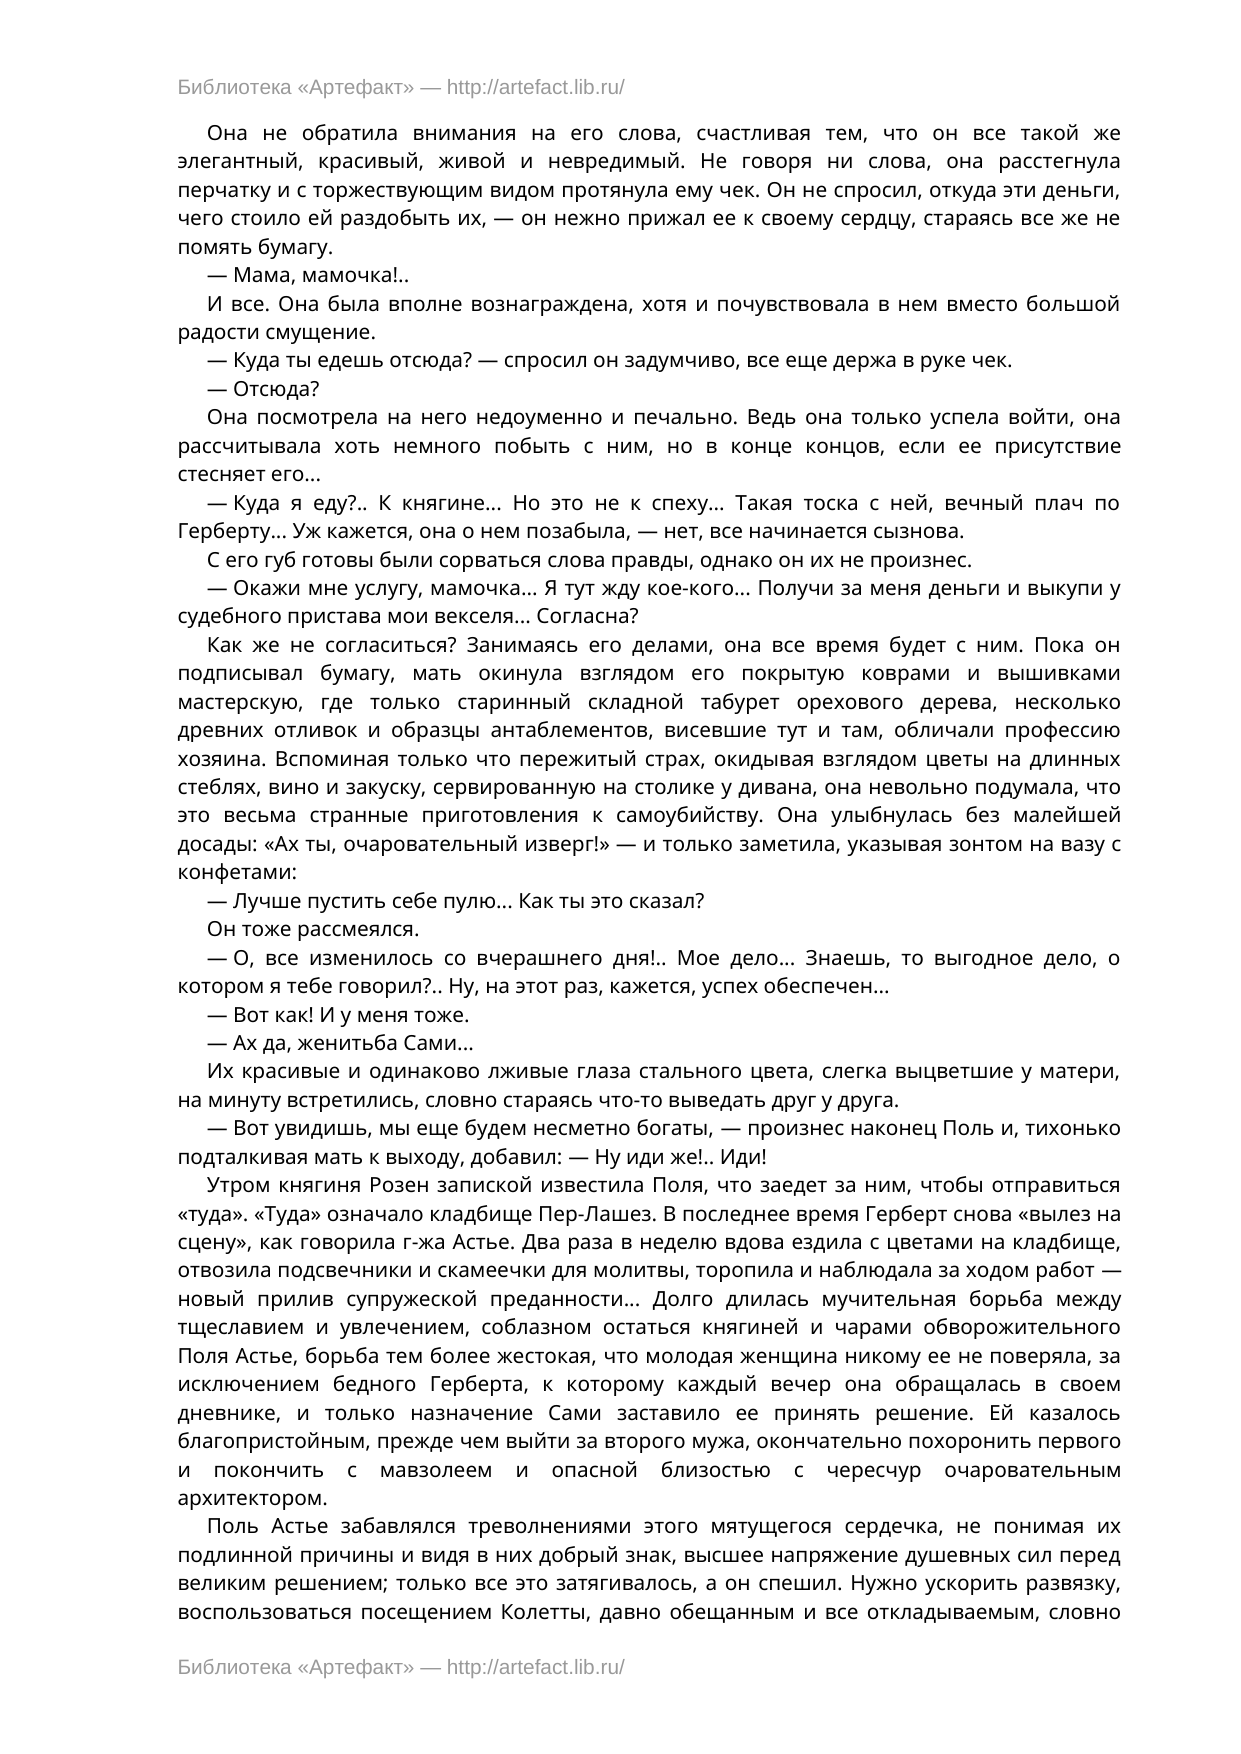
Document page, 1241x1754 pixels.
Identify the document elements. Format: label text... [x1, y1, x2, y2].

text Как же не согласиться? Занимаясь его делами, она все время будет с ним. Пока он подписывал бумагу, мать окинула взглядом его покрытую коврами и вышивками мастерскую, где только старинный складной табурет орехового дерева, несколько древних отливок и образцы антаблементов, висевшие тут и там, обличали профессию хозяина. Вспоминая только что пережитый страх, окидывая взглядом цветы на длинных стеблях, вино и закуску, сервированную на столике у дивана, она невольно подумала, что это весьма странные приготовления к самоубийству. Она улыбнулась без малейшей досады: «Ах ты, очаровательный изверг!» — и только заметила, указывая зонтом на вазу с конфетами: [177, 630, 1122, 886]
text Она не обратила внимания на его слова, счастливая тем, что он все такой же элегантный, красивый, живой и невредимый. Не говоря ни слова, она расстегнула перчатку и с торжествующим видом протянула ему чек. Он не спросил, откуда эти деньги, чего стоило ей раздобыть их, — он нежно прижал ее к своему сердцу, стараясь все же не помять бумагу. [177, 118, 1122, 260]
text — Мама, мамочка!.. [177, 260, 1122, 289]
text С его губ готовы были сорваться слова правды, однако он их не произнес. [177, 545, 1122, 573]
text — Куда я еду?.. К княгине... Но это не к спеху... Такая тоска с ней, вечный плач по Герберту... Уж кажется, она о нем позабыла, — нет, все начинается сызнова. [177, 488, 1122, 545]
text Она посмотрела на него недоуменно и печально. Ведь она только успела войти, она рассчитывала хоть немного побыть с ним, но в конце концов, если ее присутствие стесняет его... [177, 402, 1122, 488]
text Их красивые и одинаково лживые глаза стального цвета, слегка выцветшие у матери, на минуту встретились, словно стараясь что-то выведать друг у друга. [177, 1057, 1122, 1113]
text — Ах да, женитьба Сами... [177, 1028, 1122, 1057]
text Утром княгиня Розен запиской известила Поля, что заедет за ним, чтобы отправиться «туда». «Туда» означало кладбище Пер-Лашез. В последнее время Герберт снова «вылез на сцену», как говорила г-жа Астье. Два раза в неделю вдова ездила с цветами на кладбище, отвозила подсвечники и скамеечки для молитвы, торопила и наблюдала за ходом работ — новый прилив супружеской преданности... Долго длилась мучительная борьба между тщеславием и увлечением, соблазном остаться княгиней и чарами обворожительного Поля Астье, борьба тем более жестокая, что молодая женщина никому ее не поверяла, за исключением бедного Герберта, к которому каждый вечер она обращалась в своем дневнике, и только назначение Сами заставило ее принять решение. Ей казалось благопристойным, прежде чем выйти за второго мужа, окончательно похоронить первого и покончить с мавзолеем и опасной близостью с чересчур очаровательным архитектором. [177, 1170, 1122, 1512]
text — Вот как! И у меня тоже. [177, 1000, 1122, 1028]
text Он тоже рассмеялся. [177, 914, 1122, 943]
text — Лучше пустить себе пулю... Как ты это сказал? [177, 886, 1122, 914]
text — Куда ты едешь отсюда? — спросил он задумчиво, все еще держа в руке чек. [177, 346, 1122, 374]
text — Окажи мне услугу, мамочка... Я тут жду кое-кого... Получи за меня деньги и выкупи у судебного пристава мои векселя... Согласна? [177, 573, 1122, 630]
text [177, 1512, 1122, 1625]
text — Отсюда? [177, 374, 1122, 402]
text — О, все изменилось со вчерашнего дня!.. Мое дело... Знаешь, то выгодное дело, о котором я тебе говорил?.. Ну, на этот раз, кажется, успех обеспечен... [177, 943, 1122, 1000]
text И все. Она была вполне вознаграждена, хотя и почувствовала в нем вместо большой радости смущение. [177, 289, 1122, 346]
text — Вот увидишь, мы еще будем несметно богаты, — произнес наконец Поль и, тихонько подталкивая мать к выходу, добавил: — Ну иди же!.. Иди! [177, 1113, 1122, 1170]
